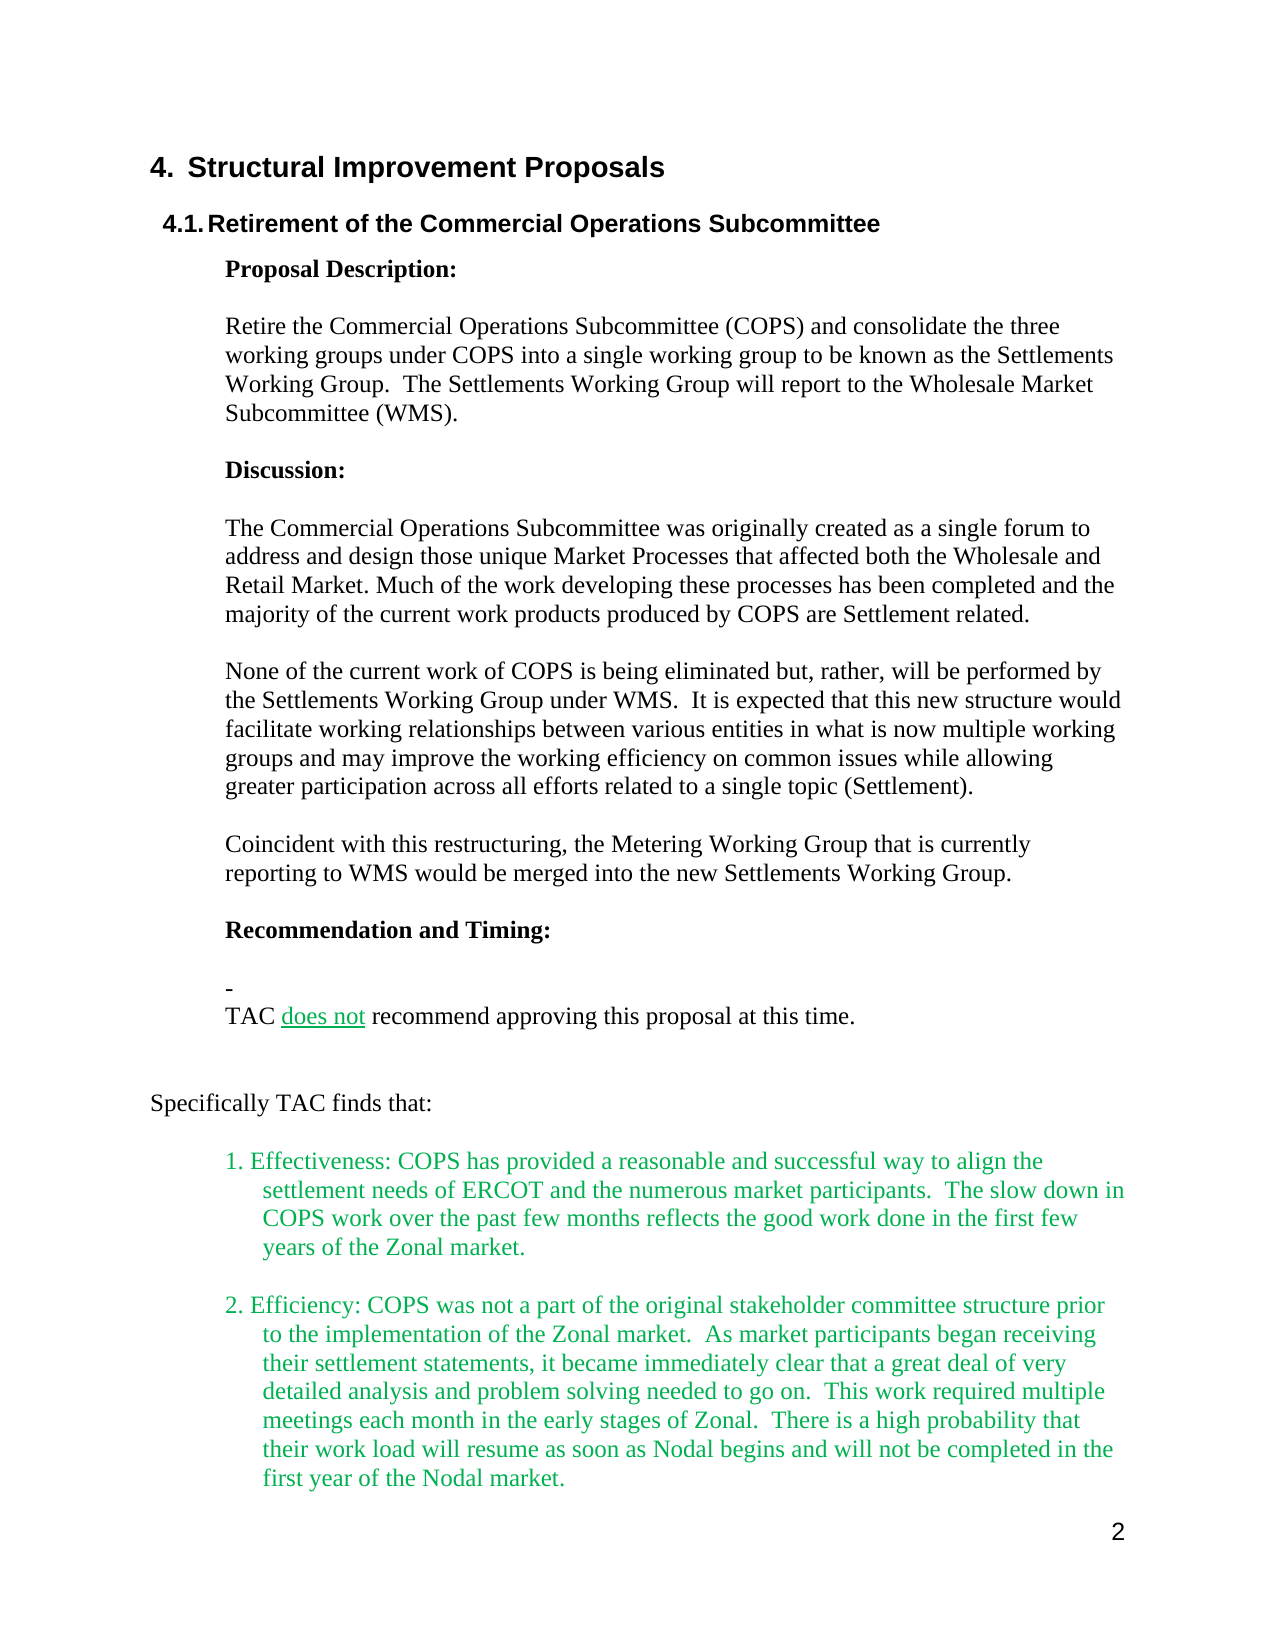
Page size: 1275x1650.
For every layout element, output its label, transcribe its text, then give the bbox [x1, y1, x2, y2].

text Specifically TAC finds that: [150, 1088, 1125, 1117]
text None of the current work of COPS is being eliminated but, rather, will be performed by the Settlements Working Group under WMS. It is expected that this new structure would facilitate working relationships between various entities in what is now multiple working groups and may improve the working efficiency on common issues while allowing greater participation across all efforts related to a single topic (Settlement). [225, 656, 1125, 800]
text 2. Efficiency: COPS was not a part of the original stakeholder committee structure prior to the implementation of the Zonal market. As market participants began receiving their settlement statements, it became immediately clear that a great deal of very detailed analysis and problem solving needed to go on. This work required multiple meetings each month in the early stages of Zonal. There is a high probability that their work load will resume as soon as Nodal begins and will not be completed in the first year of the Nodal market. [225, 1290, 1125, 1491]
subtitle Retirement of the Commercial Operations Subcommittee [162, 208, 1125, 237]
text - [225, 973, 1125, 1001]
subtitle Structural Improvement Proposals [150, 150, 1125, 183]
text Proposal Description: [225, 254, 1125, 283]
text Coincident with this restructuring, the Metering Working Group that is currently reporting to WMS would be merged into the new Settlements Working Group. [225, 829, 1125, 886]
text 1. Effectiveness: COPS has provided a reasonable and successful way to align the settlement needs of ERCOT and the numerous market participants. The slow down in COPS work over the past few months reflects the good work done in the first few years of the Zonal market. [225, 1146, 1125, 1261]
text Retire the Commercial Operations Subcommittee (COPS) and consolidate the three working groups under COPS into a single working group to be known as the Settlements Working Group. The Settlements Working Group will report to the Wholesale Market Subcommittee (WMS). [225, 311, 1125, 426]
text Discussion: [225, 455, 1125, 484]
text The Commercial Operations Subcommittee was originally created as a single forum to address and design those unique Market Processes that affected both the Wholesale and Retail Market. Much of the work developing these processes has been completed and the majority of the current work products produced by COPS are Settlement related. [225, 513, 1125, 628]
text TAC does not recommend approving this proposal at this time. [150, 1001, 1125, 1030]
text Recommendation and Timing: [225, 915, 1125, 944]
